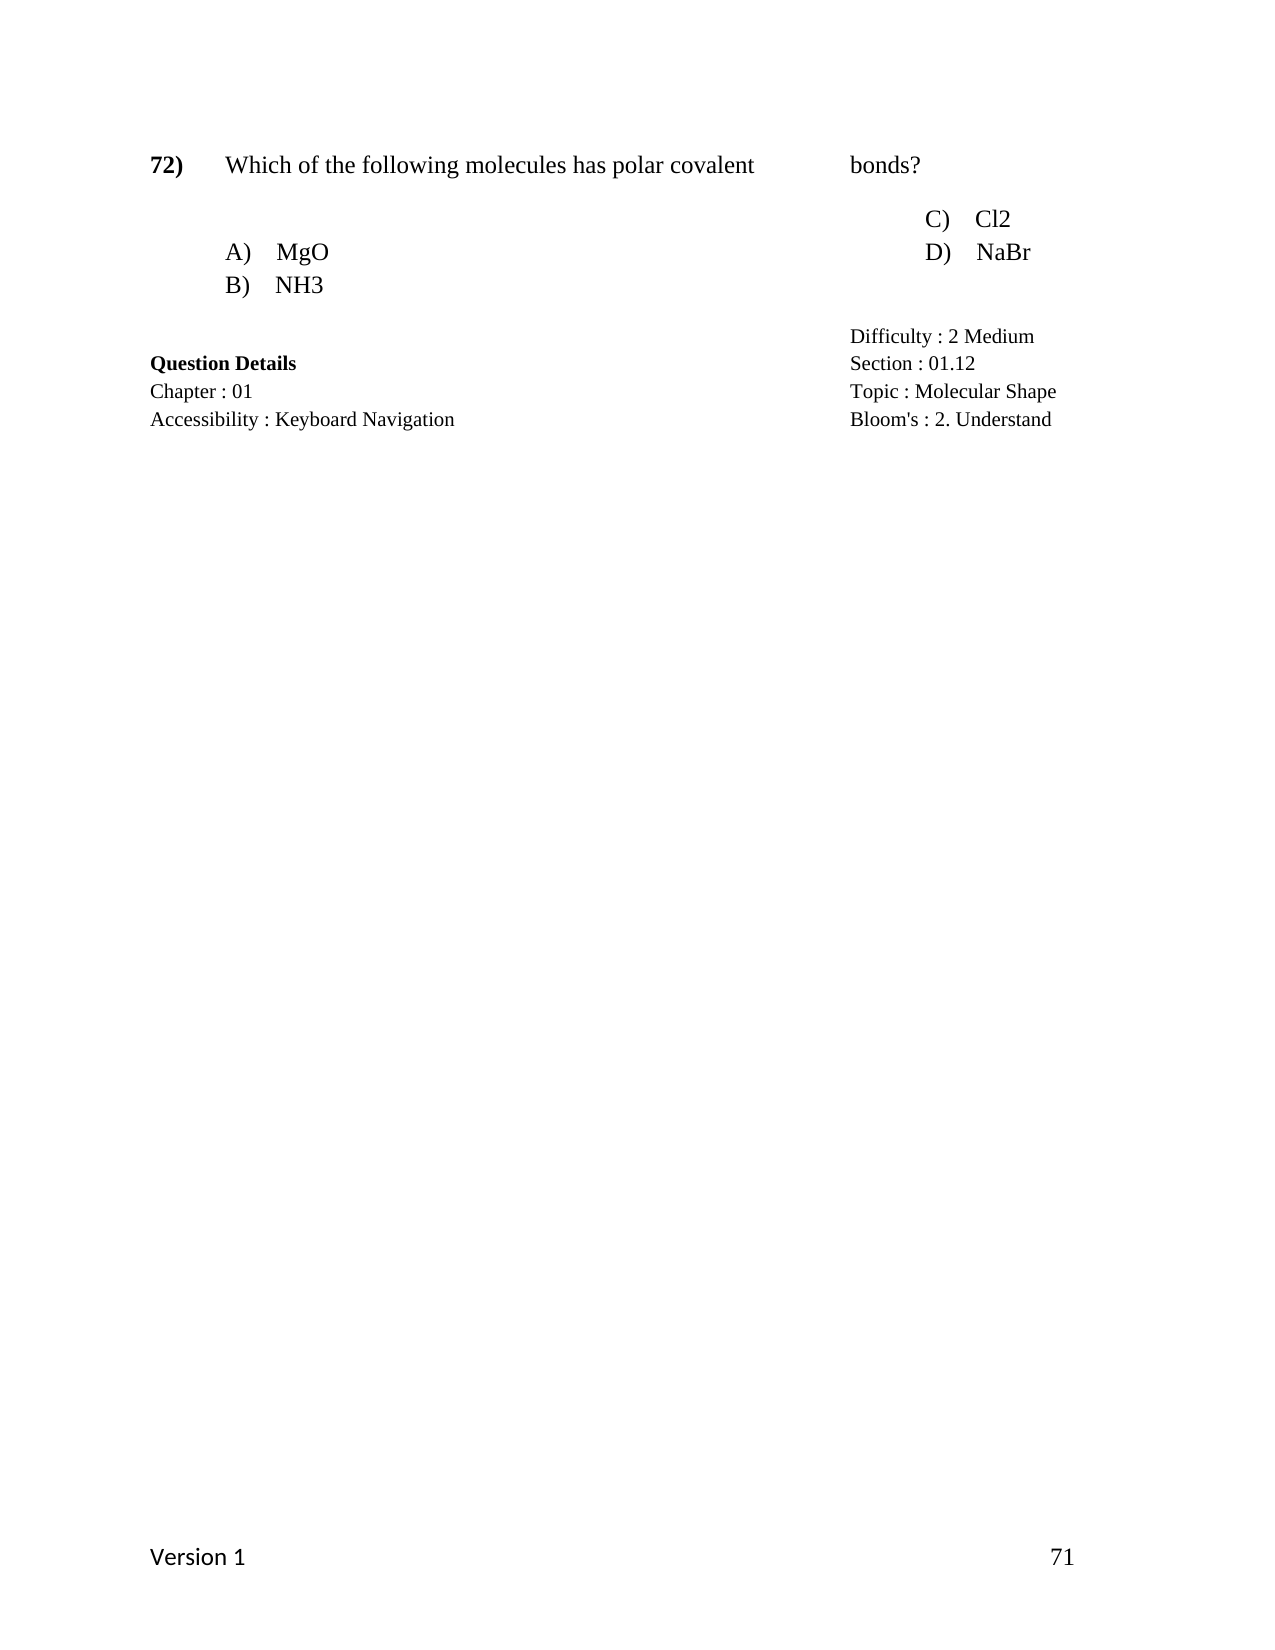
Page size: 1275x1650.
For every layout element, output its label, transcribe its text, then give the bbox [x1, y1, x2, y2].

text 72) Which of the following molecules has polar covalent bonds? [850, 150, 1125, 179]
text A) MgO B) NH3 C) Cl2 D) NaBr [150, 204, 775, 299]
text 72) Which of the following molecules has polar covalent bonds? [150, 150, 775, 179]
text Question Details Chapter : 01 Accessibility : Keyboard Navigation Difficulty : 2 Medium Section : 01.12 Topic : Molecular Shape Bloom's : 2. Understand [150, 324, 775, 431]
text A) MgO B) NH3 C) Cl2 D) NaBr [850, 204, 1125, 299]
text Question Details Chapter : 01 Accessibility : Keyboard Navigation Difficulty : 2 Medium Section : 01.12 Topic : Molecular Shape Bloom's : 2. Understand [850, 324, 1125, 431]
